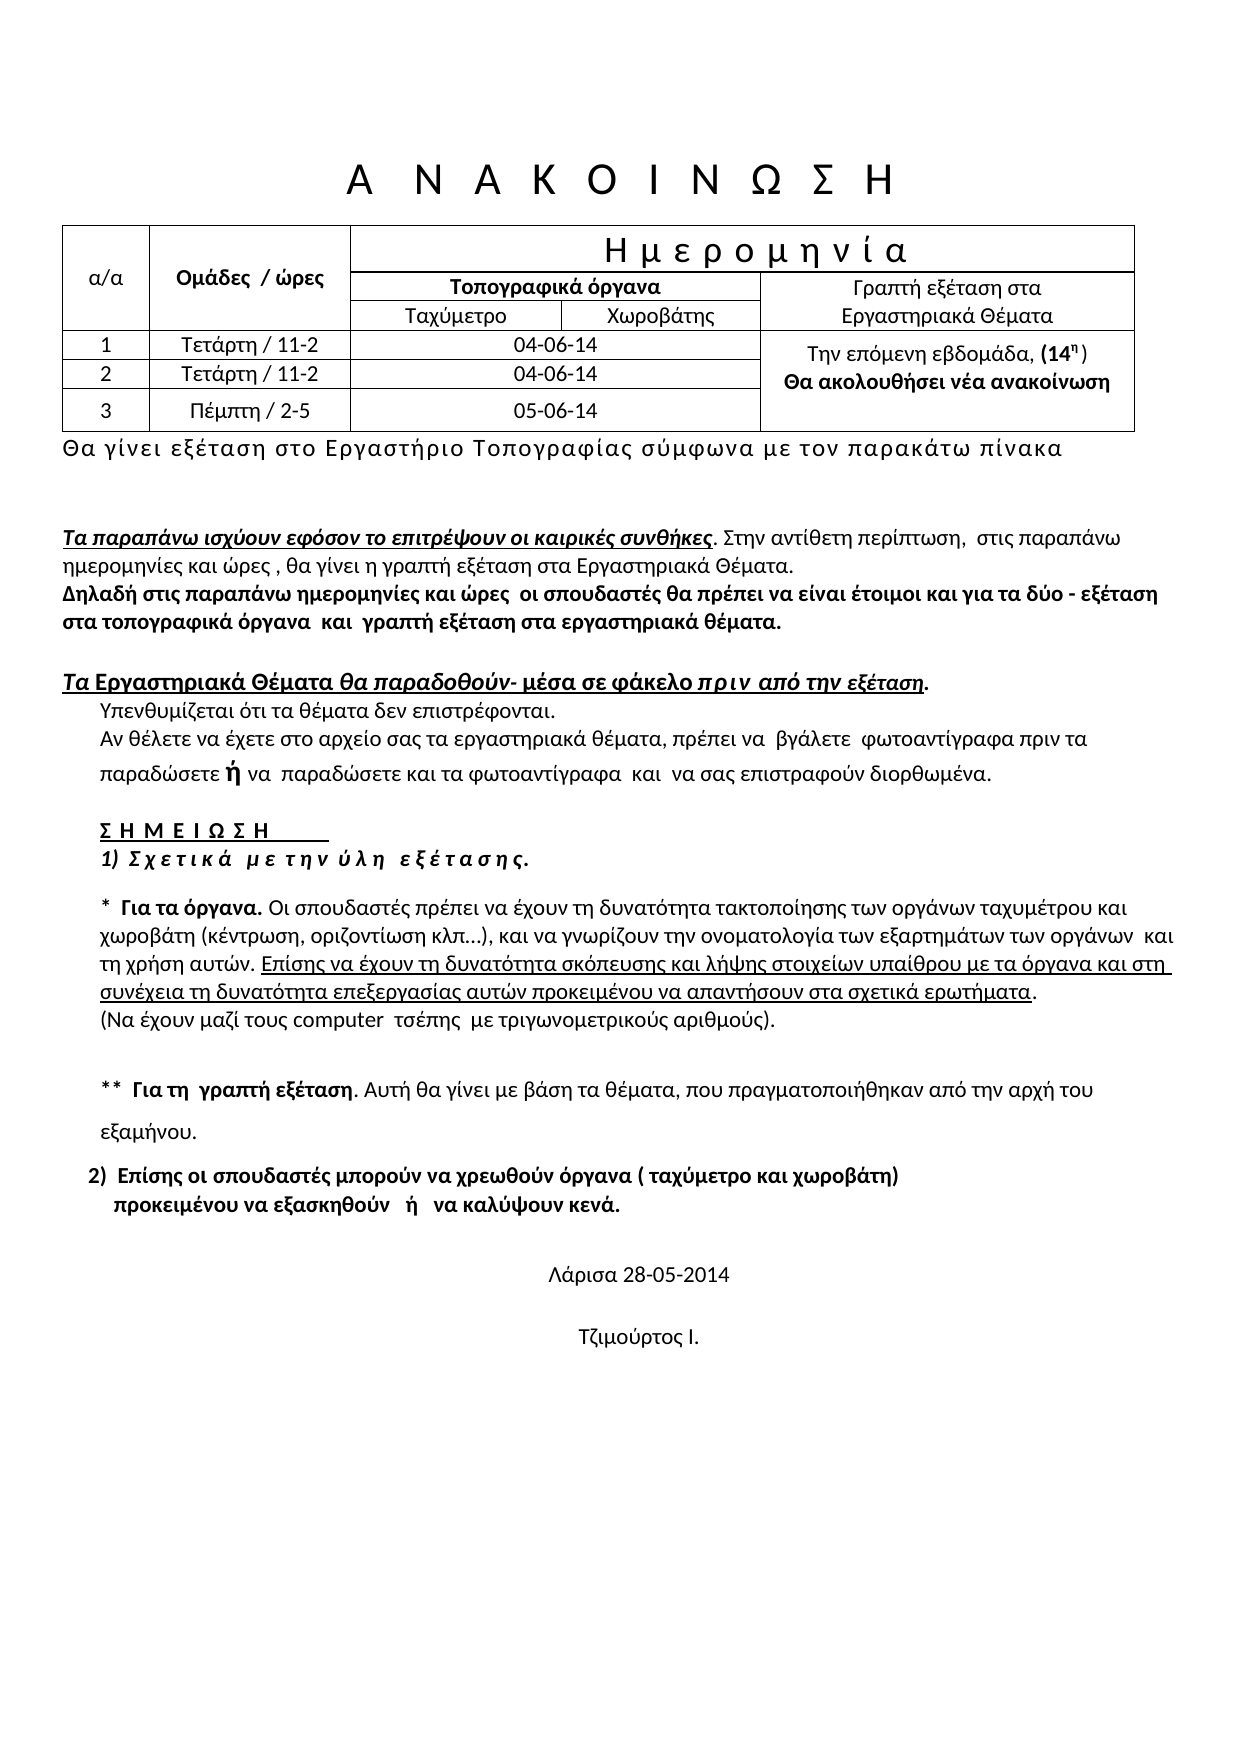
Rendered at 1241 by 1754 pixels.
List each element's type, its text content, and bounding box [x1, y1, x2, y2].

table_header Α Ν Α Κ Ο Ι Ν Ω Σ Η [51, 150, 1189, 224]
table_cell Θα γίνει εξέταση στο Εργαστήριο Τοπογραφίας σύμφωνα με τον παρακάτω πίνακα Τα παραπάνω ισχύουν εφόσον το επιτρέψουν οι καιρικές συνθήκες. Στην αντίθετη περίπτωση, στις παραπάνω ημερομηνίες και ώρες , θα γίνει η γραπτή εξέταση στα Εργαστηριακά Θέματα. Δηλαδή στις παραπάνω ημερομηνίες και ώρες οι σπουδαστές θα πρέπει να είναι έτοιμοι και για τα δύο - εξέταση στα τοπογραφικά όργανα και γραπτή εξέταση στα εργαστηριακά θέματα. Τα Εργαστηριακά Θέματα θα παραδοθούν- μέσα σε φάκελο πριν από την εξέταση. Υπενθυμίζεται ότι τα θέματα δεν επιστρέφονται. Αν θέλετε να έχετε στο αρχείο σας τα εργαστηριακά θέματα, πρέπει να βγάλετε φωτοαντίγραφα πριν τα παραδώσετε ή να παραδώσετε και τα φωτοαντίγραφα και να σας επιστραφούν διορθωμένα. Σ Η Μ Ε Ι Ω Σ Η 1) Σ χ ε τ ι κ ά μ ε τ η ν ύ λ η ε ξ έ τ α σ η ς. * Για τα όργανα. Οι σπουδαστές πρέπει να έχουν τη δυνατότητα τακτοποίησης των οργάνων ταχυμέτρου και χωροβάτη (κέντρωση, οριζοντίωση κλπ…), και να γνωρίζουν την ονοματολογία των εξαρτημάτων των οργάνων και τη χρήση αυτών. Επίσης να έχουν τη δυνατότητα σκόπευσης και λήψης στοιχείων υπαίθρου με τα όργανα και στη συνέχεια τη δυνατότητα επεξεργασίας αυτών προκειμένου να απαντήσουν στα σχετικά ερωτήματα. (Να έχουν μαζί τους computer τσέπης με τριγωνομετρικούς αριθμούς). ** Για τη γραπτή εξέταση. Αυτή θα γίνει με βάση τα θέματα, που πραγματοποιήθηκαν από την αρχή του εξαμήνου. 2) Επίσης οι σπουδαστές μπορούν να χρεωθούν όργανα ( ταχύμετρο και χωροβάτη) προκειμένου να εξασκηθούν ή να καλύψουν κενά. Λάρισα 28-05-2014 Τζιμούρτος Ι. [51, 225, 1189, 1525]
